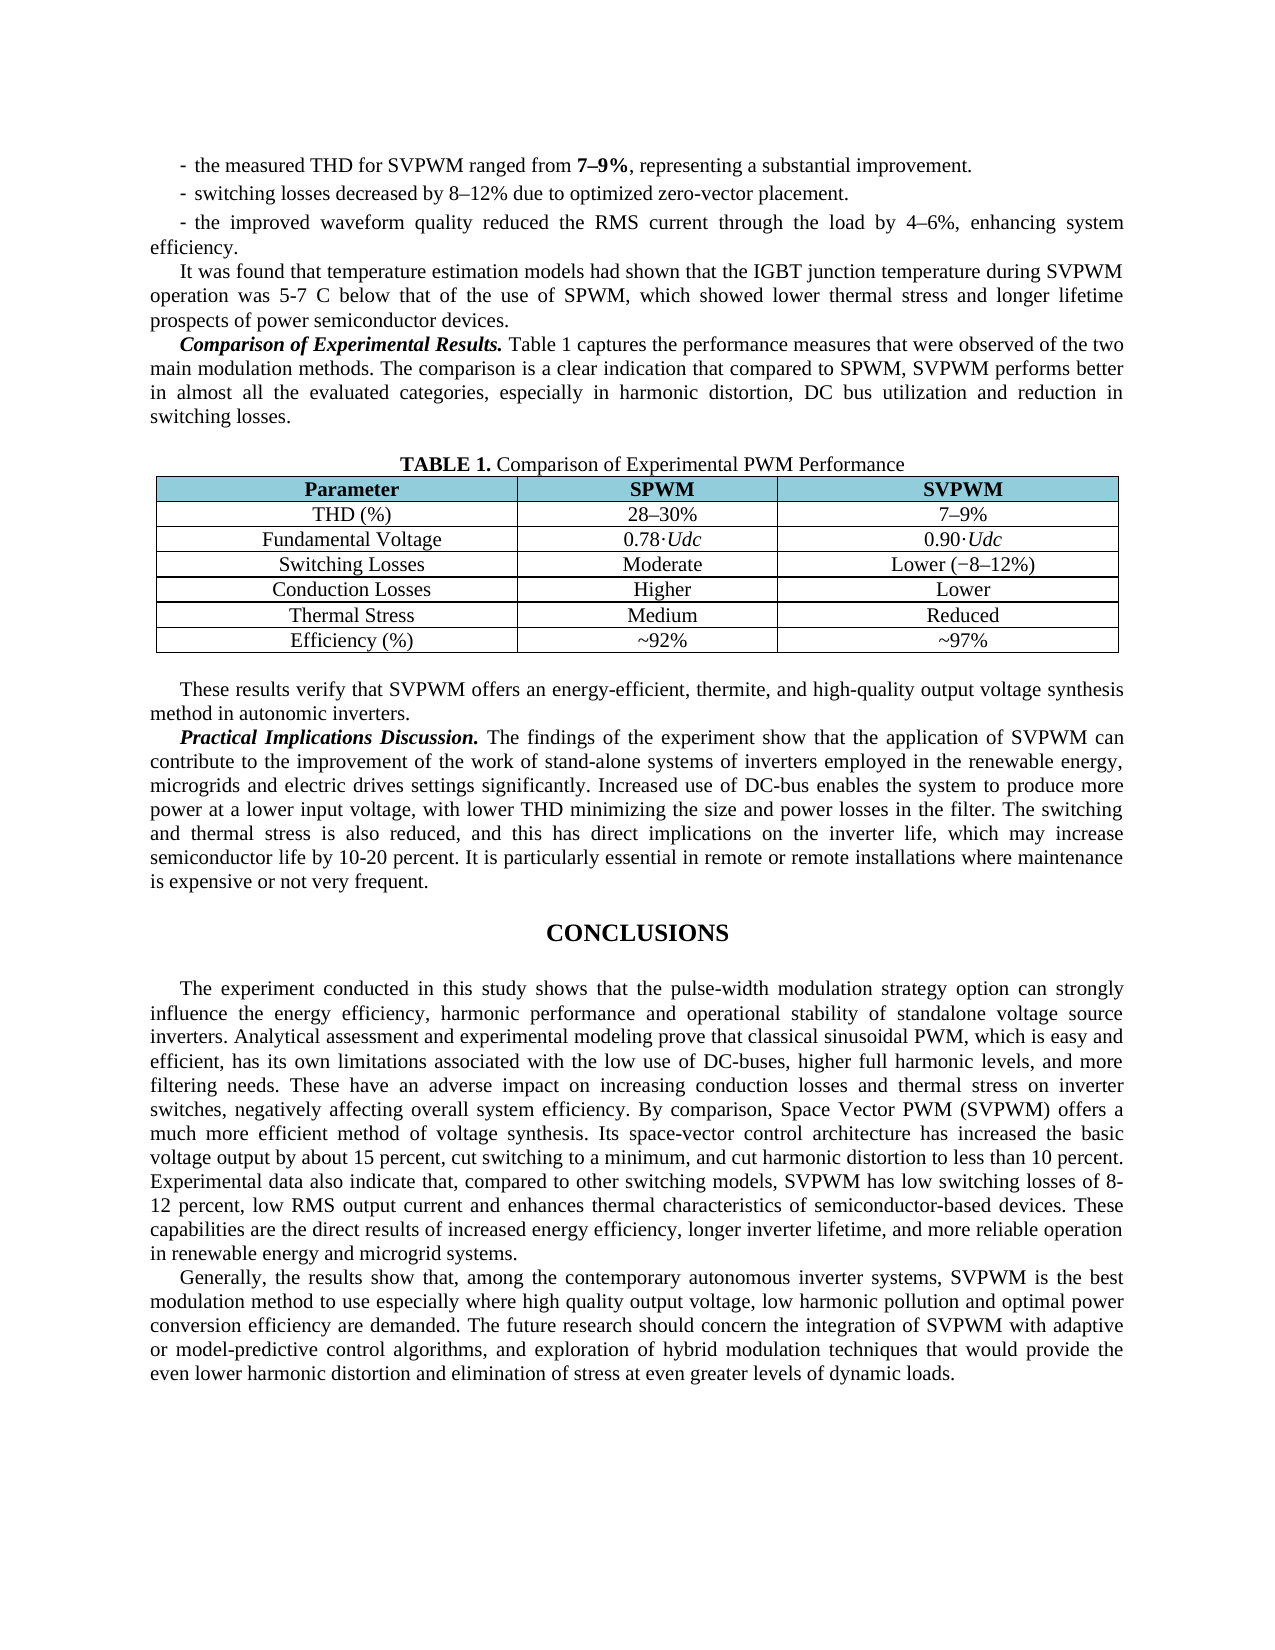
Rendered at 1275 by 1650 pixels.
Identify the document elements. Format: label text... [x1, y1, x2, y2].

text The experiment conducted in this study shows that the pulse-width modulation strategy option can strongly influence the energy efficiency, harmonic performance and operational stability of standalone voltage source inverters. Analytical assessment and experimental modeling prove that classical sinusoidal PWM, which is easy and efficient, has its own limitations associated with the low use of DC-buses, higher full harmonic levels, and more filtering needs. These have an adverse impact on increasing conduction losses and thermal stress on inverter switches, negatively affecting overall system efficiency. By comparison, Space Vector PWM (SVPWM) offers a much more efficient method of voltage synthesis. Its space-vector control architecture has increased the basic voltage output by about 15 percent, cut switching to a minimum, and cut harmonic distortion to less than 10 percent. Experimental data also indicate that, compared to other switching models, SVPWM has low switching losses of 8-12 percent, low RMS output current and enhances thermal characteristics of semiconductor-based devices. These capabilities are the direct results of increased energy efficiency, longer inverter lifetime, and more reliable operation in renewable energy and microgrid systems. [150, 976, 1125, 1265]
table_cell Efficiency (%) [157, 628, 517, 652]
table_cell Conduction Losses [157, 578, 517, 601]
table_header Parameter [157, 477, 517, 501]
table_cell Fundamental Voltage [157, 527, 517, 551]
list the measured THD for SVPWM ranged from 7–9%, representing a substantial improvement. [150, 150, 1125, 178]
table_cell Lower [778, 578, 1118, 601]
table_cell Reduced [778, 603, 1118, 627]
list the improved waveform quality reduced the RMS current through the load by 4–6%, enhancing system efficiency. [150, 207, 1125, 259]
table_cell Thermal Stress [157, 603, 517, 627]
text CONCLUSIONS [150, 918, 1125, 947]
table_cell 7–9% [778, 502, 1118, 526]
table_header SVPWM [778, 477, 1118, 501]
table_header SPWM [518, 477, 777, 501]
text Generally, the results show that, among the contemporary autonomous inverter systems, SVPWM is the best modulation method to use especially where high quality output voltage, low harmonic pollution and optimal power conversion efficiency are demanded. The future research should concern the integration of SVPWM with adaptive or model-predictive control algorithms, and exploration of hybrid modulation techniques that would provide the even lower harmonic distortion and elimination of stress at even greater levels of dynamic loads. [150, 1265, 1125, 1385]
table_cell THD (%) [157, 502, 517, 526]
table_cell ~92% [518, 628, 777, 652]
table_cell 28–30% [518, 502, 777, 526]
text It was found that temperature estimation models had shown that the IGBT junction temperature during SVPWM operation was 5-7 C below that of the use of SPWM, which showed lower thermal stress and longer lifetime prospects of power semiconductor devices. [150, 259, 1125, 332]
text These results verify that SVPWM offers an energy-efficient, thermite, and high-quality output voltage synthesis method in autonomic inverters. [150, 677, 1125, 725]
table_cell 0.78·Udc [518, 527, 777, 551]
text TABLE 1. Comparison of Experimental PWM Performance [150, 452, 1125, 476]
table_cell Switching Losses [157, 552, 517, 576]
list switching losses decreased by 8–12% due to optimized zero-vector placement. [150, 178, 1125, 207]
table_cell ~97% [778, 628, 1118, 652]
table_cell Lower (−8–12%) [778, 552, 1118, 576]
table_cell Medium [518, 603, 777, 627]
text Practical Implications Discussion. The findings of the experiment show that the application of SVPWM can contribute to the improvement of the work of stand-alone systems of inverters employed in the renewable energy, microgrids and electric drives settings significantly. Increased use of DC-bus enables the system to produce more power at a lower input voltage, with lower THD minimizing the size and power losses in the filter. The switching and thermal stress is also reduced, and this has direct implications on the inverter life, which may increase semiconductor life by 10-20 percent. It is particularly essential in remote or remote installations where maintenance is expensive or not very frequent. [150, 725, 1125, 893]
text Comparison of Experimental Results. Table 1 captures the performance measures that were observed of the two main modulation methods. The comparison is a clear indication that compared to SPWM, SVPWM performs better in almost all the evaluated categories, especially in harmonic distortion, DC bus utilization and reduction in switching losses. [150, 332, 1125, 428]
table_cell Higher [518, 578, 777, 601]
table_cell 0.90·Udc [778, 527, 1118, 551]
table_cell Moderate [518, 552, 777, 576]
